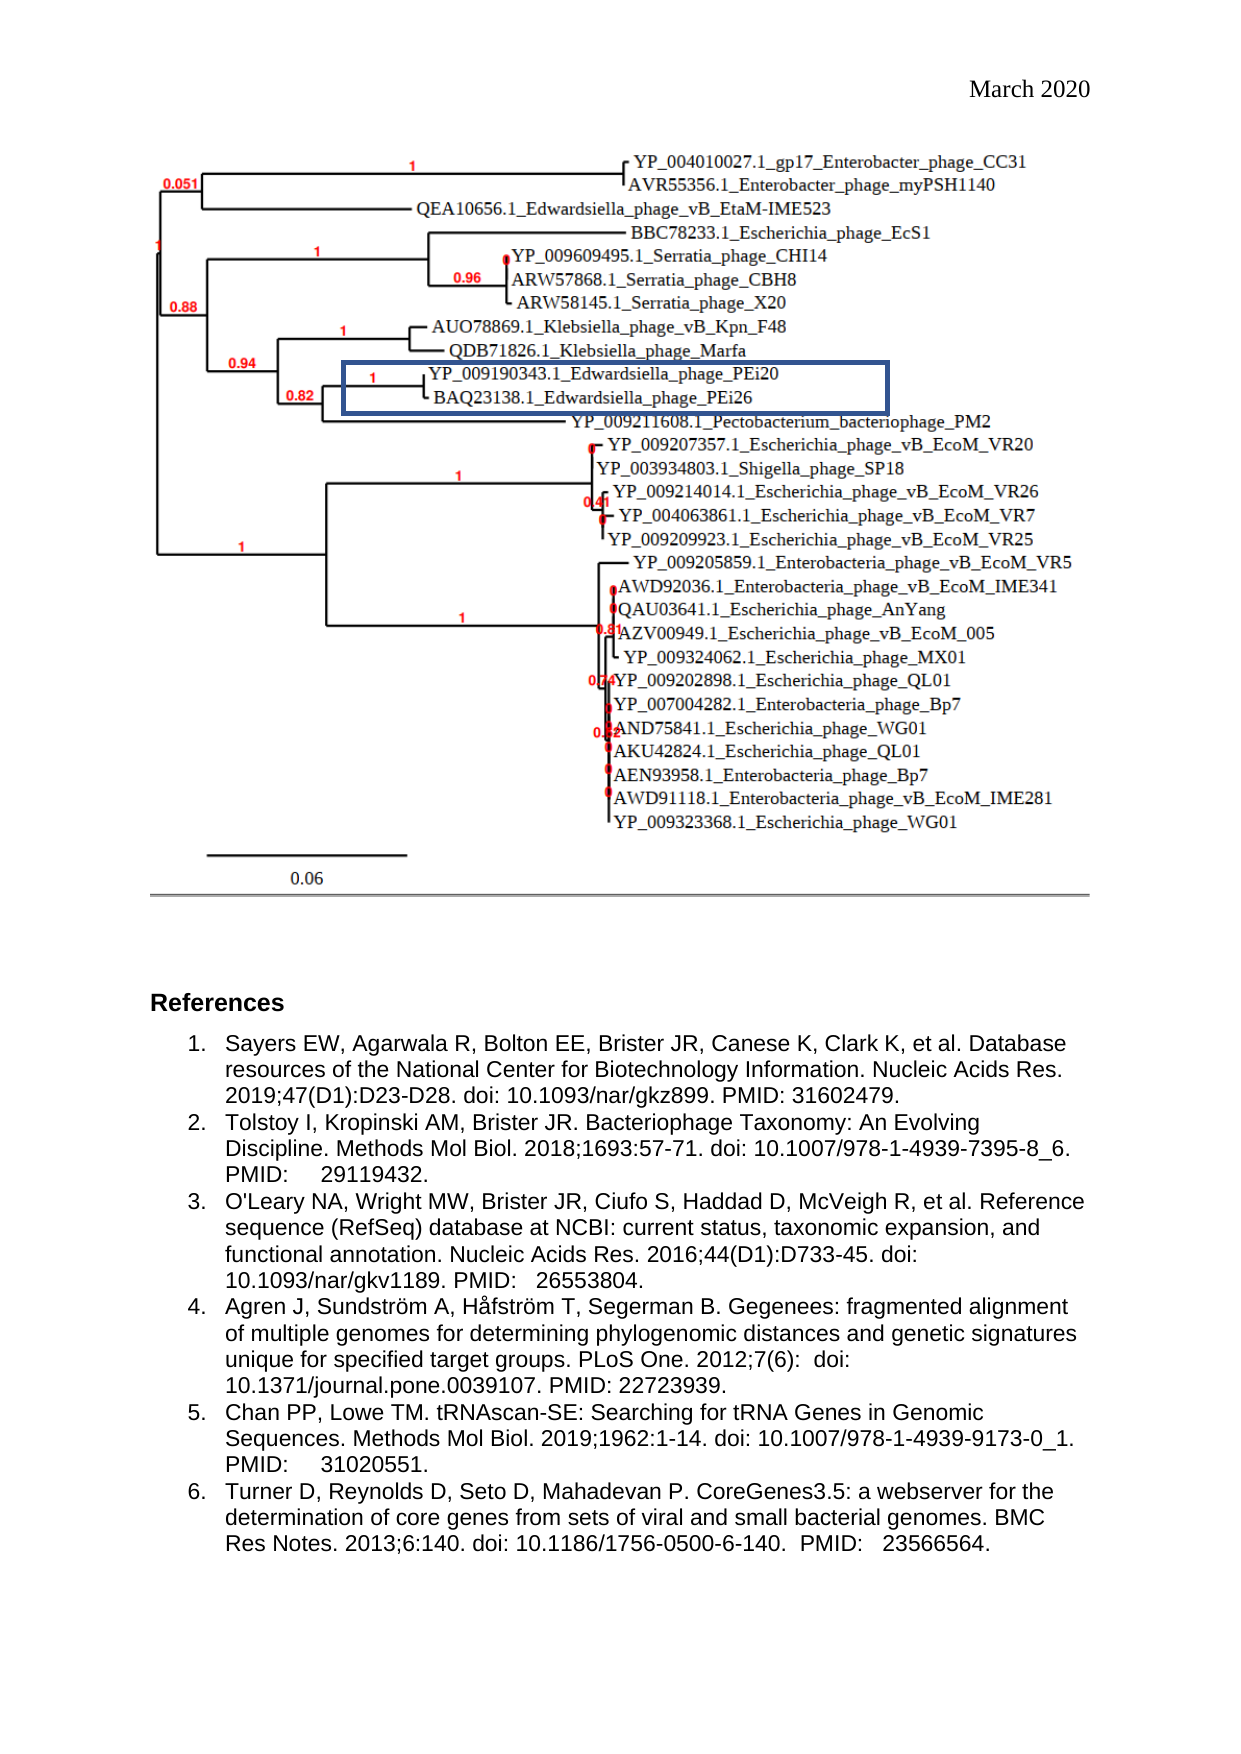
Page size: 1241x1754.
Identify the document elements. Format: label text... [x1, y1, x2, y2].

list Chan PP, Lowe TM. tRNAscan-SE: Searching for tRNA Genes in Genomic Sequences. Methods Mol Biol. 2019;1962:1-14. doi: 10.1007/978-1-4939-9173-0_1. PMID: 31020551. [187, 1399, 1090, 1478]
picture [150, 150, 1090, 897]
text References [150, 988, 1090, 1017]
list Tolstoy I, Kropinski AM, Brister JR. Bacteriophage Taxonomy: An Evolving Discipline. Methods Mol Biol. 2018;1693:57-71. doi: 10.1007/978-1-4939-7395-8_6. PMID: 29119432. [187, 1109, 1090, 1188]
list Turner D, Reynolds D, Seto D, Mahadevan P. CoreGenes3.5: a webserver for the determination of core genes from sets of viral and small bacterial genomes. BMC Res Notes. 2013;6:140. doi: 10.1186/1756-0500-6-140. PMID: 23566564. [187, 1478, 1090, 1557]
list Sayers EW, Agarwala R, Bolton EE, Brister JR, Canese K, Clark K, et al. Database resources of the National Center for Biotechnology Information. Nucleic Acids Res. 2019;47(D1):D23-D28. doi: 10.1093/nar/gkz899. PMID: 31602479. [187, 1030, 1090, 1109]
list O'Leary NA, Wright MW, Brister JR, Ciufo S, Haddad D, McVeigh R, et al. Reference sequence (RefSeq) database at NCBI: current status, taxonomic expansion, and functional annotation. Nucleic Acids Res. 2016;44(D1):D733-45. doi: 10.1093/nar/gkv1189. PMID: 26553804. [187, 1188, 1090, 1293]
list Agren J, Sundström A, Håfström T, Segerman B. Gegenees: fragmented alignment of multiple genomes for determining phylogenomic distances and genetic signatures unique for specified target groups. PLoS One. 2012;7(6): doi: 10.1371/journal.pone.0039107. PMID: 22723939. [187, 1293, 1090, 1399]
